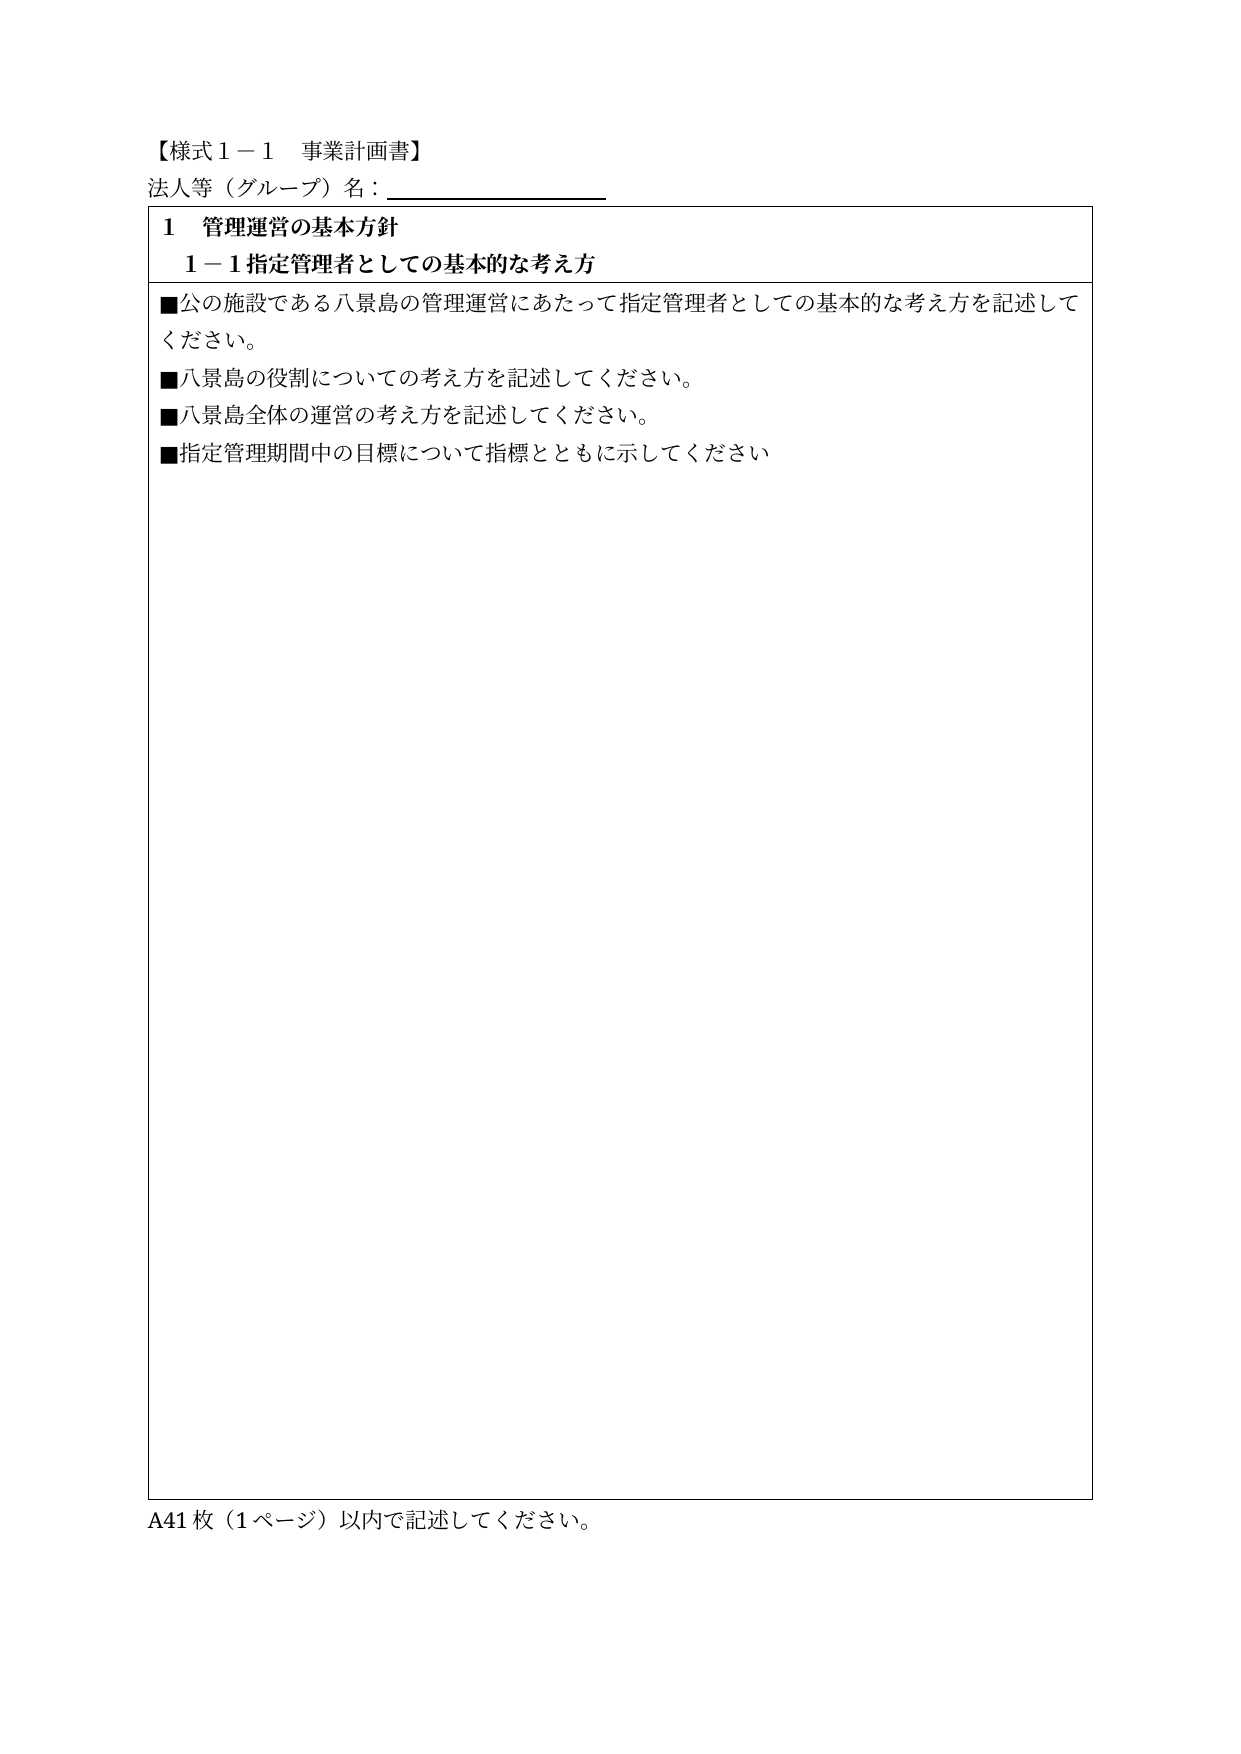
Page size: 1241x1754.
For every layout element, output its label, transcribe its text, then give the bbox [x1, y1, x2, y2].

table_header １ 管理運営の基本方針 １－１指定管理者としての基本的な考え方 [149, 207, 1092, 282]
text 【様式１－１ 事業計画書】 [148, 131, 1092, 168]
table_cell ■公の施設である八景島の管理運営にあたって指定管理者としての基本的な考え方を記述してください。 ■八景島の役割についての考え方を記述してください。 ■八景島全体の運営の考え方を記述してください。 ■指定管理期間中の目標について指標とともに示してください [149, 283, 1092, 1499]
text A41枚（1ページ）以内で記述してください。 [148, 1500, 1092, 1538]
text 法人等（グループ）名： [148, 168, 1092, 206]
